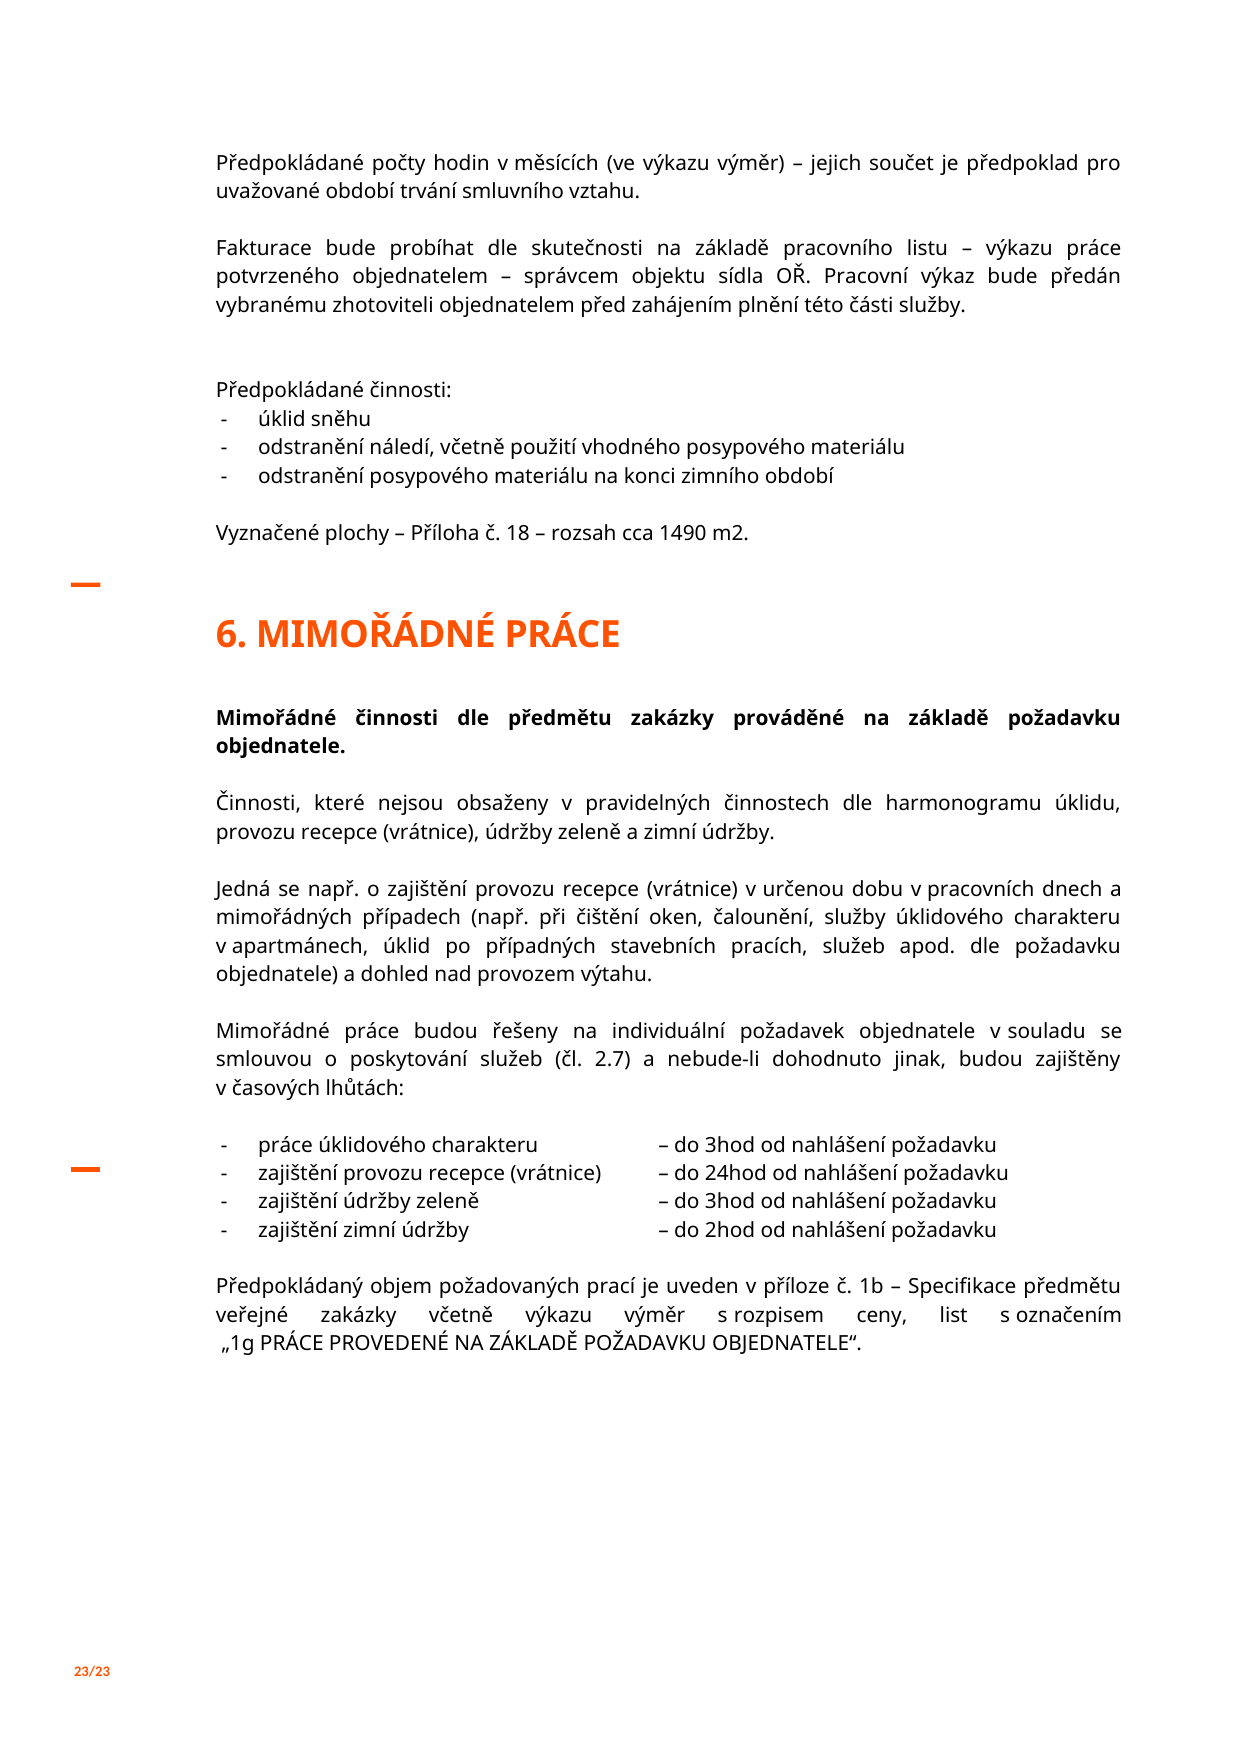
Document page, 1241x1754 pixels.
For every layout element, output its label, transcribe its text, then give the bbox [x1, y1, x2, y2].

list odstranění posypového materiálu na konci zimního období [220, 461, 1122, 489]
subtitle 6. MIMOŘÁDNÉ PRÁCE [216, 608, 1122, 659]
list zajištění údržby zeleně – do 3hod od nahlášení požadavku [220, 1187, 1122, 1215]
list práce úklidového charakteru – do 3hod od nahlášení požadavku [220, 1130, 1122, 1158]
list odstranění náledí, včetně použití vhodného posypového materiálu [220, 432, 1122, 461]
list zajištění zimní údržby – do 2hod od nahlášení požadavku [220, 1215, 1122, 1243]
text Mimořádné práce budou řešeny na individuální požadavek objednatele v souladu se smlouvou o poskytování služeb (čl. 2.7) a nebude-li dohodnuto jinak, budou zajištěny v časových lhůtách: [216, 1016, 1122, 1101]
text Předpokládaný objem požadovaných prací je uveden v příloze č. 1b – Specifikace předmětu veřejné zakázky včetně výkazu výměr s rozpisem ceny, list s označením „1g PRÁCE PROVEDENÉ NA ZÁKLADĚ POŽADAVKU OBJEDNATELE“. [216, 1272, 1122, 1357]
text Předpokládané počty hodin v měsících (ve výkazu výměr) – jejich součet je předpoklad pro uvažované období trvání smluvního vztahu. [216, 148, 1122, 205]
text Činnosti, které nejsou obsaženy v pravidelných činnostech dle harmonogramu úklidu, provozu recepce (vrátnice), údržby zeleně a zimní údržby. [216, 788, 1122, 845]
text Předpokládané činnosti: [216, 375, 1122, 404]
list úklid sněhu [220, 404, 1122, 432]
text Fakturace bude probíhat dle skutečnosti na základě pracovního listu – výkazu práce potvrzeného objednatelem – správcem objektu sídla OŘ. Pracovní výkaz bude předán vybranému zhotoviteli objednatelem před zahájením plnění této části služby. [216, 233, 1122, 318]
text Vyznačené plochy – Příloha č. 18 – rozsah cca 1490 m2. [216, 518, 1122, 546]
text Jedná se např. o zajištění provozu recepce (vrátnice) v určenou dobu v pracovních dnech a mimořádných případech (např. při čištění oken, čalounění, služby úklidového charakteru v apartmánech, úklid po případných stavebních pracích, služeb apod. dle požadavku objednatele) a dohled nad provozem výtahu. [216, 874, 1122, 988]
text Mimořádné činnosti dle předmětu zakázky prováděné na základě požadavku objednatele. [216, 703, 1122, 760]
list zajištění provozu recepce (vrátnice) – do 24hod od nahlášení požadavku [220, 1158, 1122, 1187]
